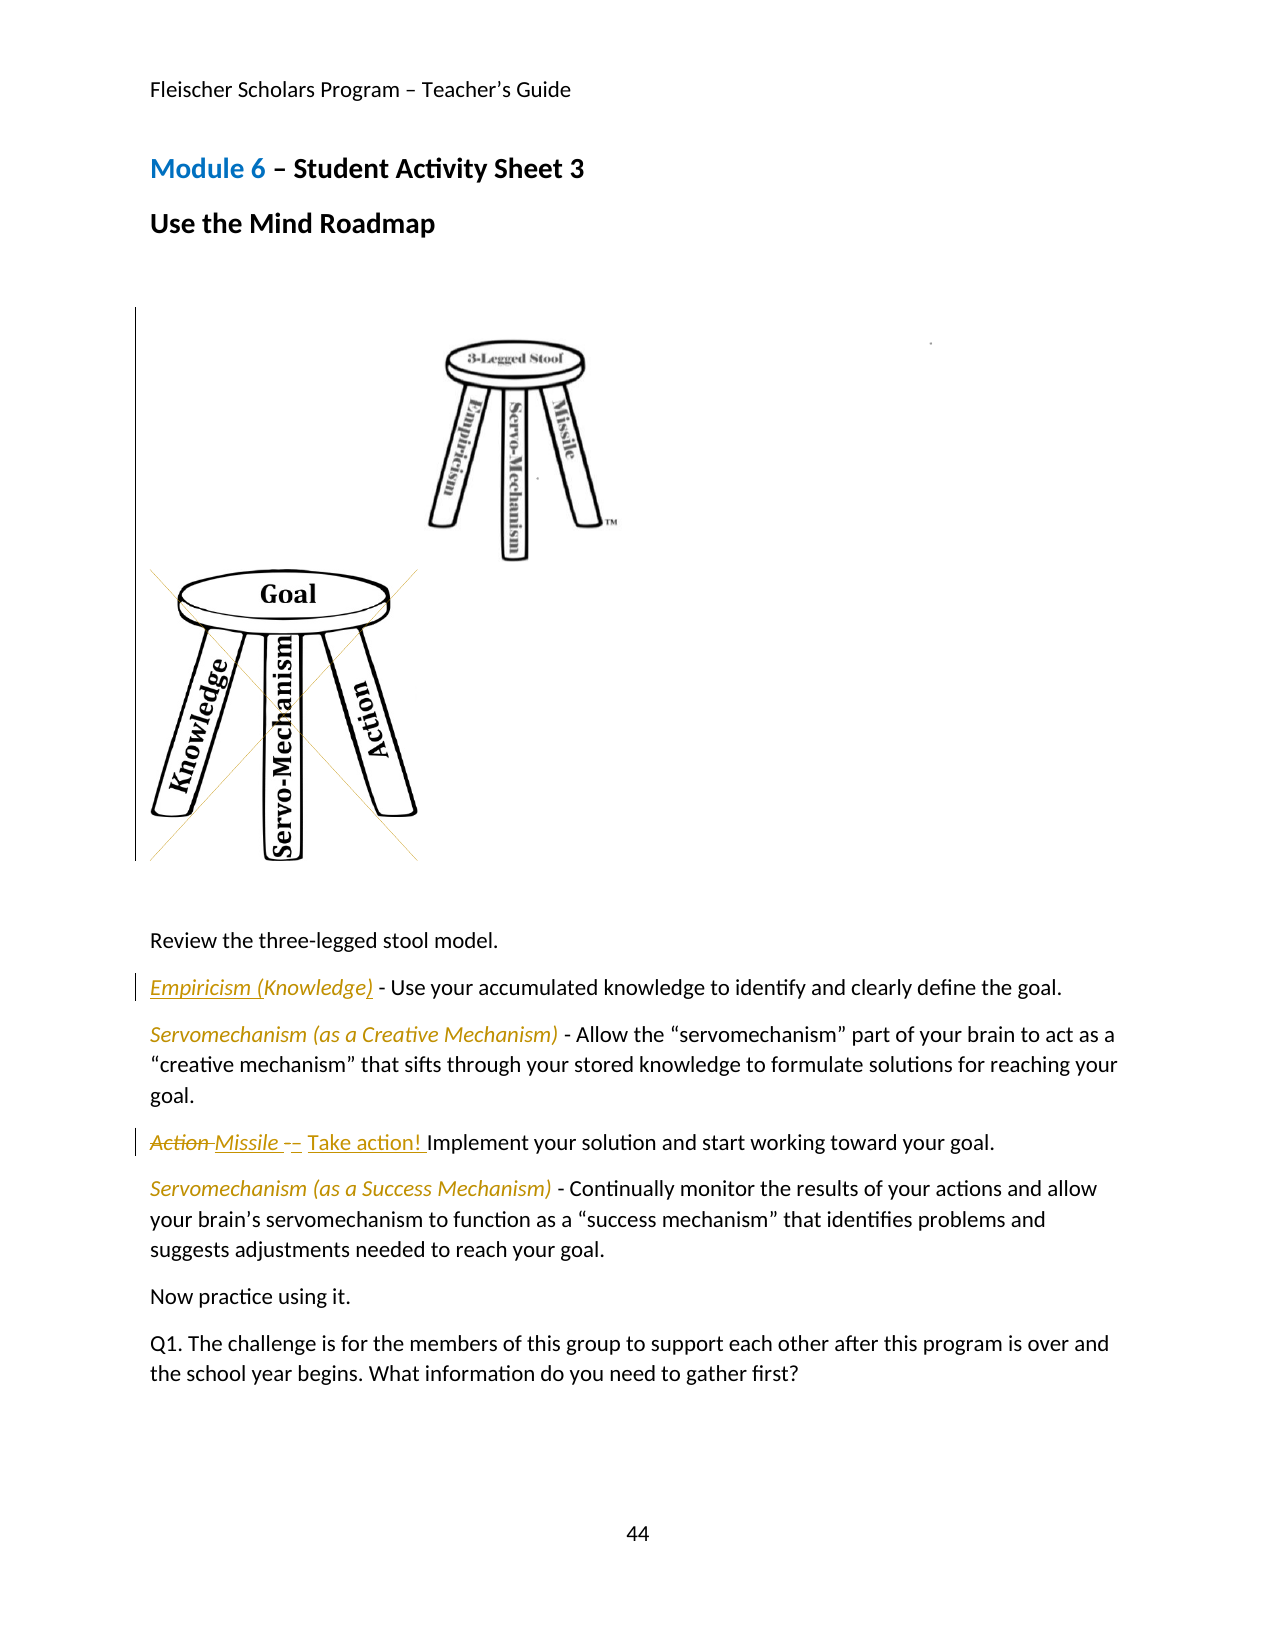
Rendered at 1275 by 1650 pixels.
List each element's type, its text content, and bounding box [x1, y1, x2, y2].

text Use the Mind Roadmap [150, 205, 1125, 241]
text Implement your solution and start working toward your goal. [150, 1128, 1125, 1156]
picture [150, 571, 282, 859]
text Knowledge - Use your accumulated knowledge to identify and clearly define the goal. [150, 973, 1125, 1001]
text Review the three-legged stool model. [150, 927, 1125, 954]
picture [285, 571, 418, 860]
picture [151, 569, 416, 714]
picture [413, 307, 933, 568]
text Now practice using it. [150, 1282, 1125, 1310]
picture [151, 717, 416, 861]
text Servomechanism (as a Creative Mechanism) - Allow the “servomechanism” part of your brain to act as a “creative mechanism” that sifts through your stored knowledge to formulate solutions for reaching your goal. [150, 1020, 1125, 1109]
text Servomechanism (as a Success Mechanism) - Continually monitor the results of your actions and allow your brain’s servomechanism to function as a “success mechanism” that identifies problems and suggests adjustments needed to reach your goal. [150, 1174, 1125, 1263]
text Q1. The challenge is for the members of this group to support each other after this program is over and the school year begins. What information do you need to gather first? [150, 1329, 1125, 1387]
text Module 6 – Student Activity Sheet 3 [150, 150, 1125, 186]
